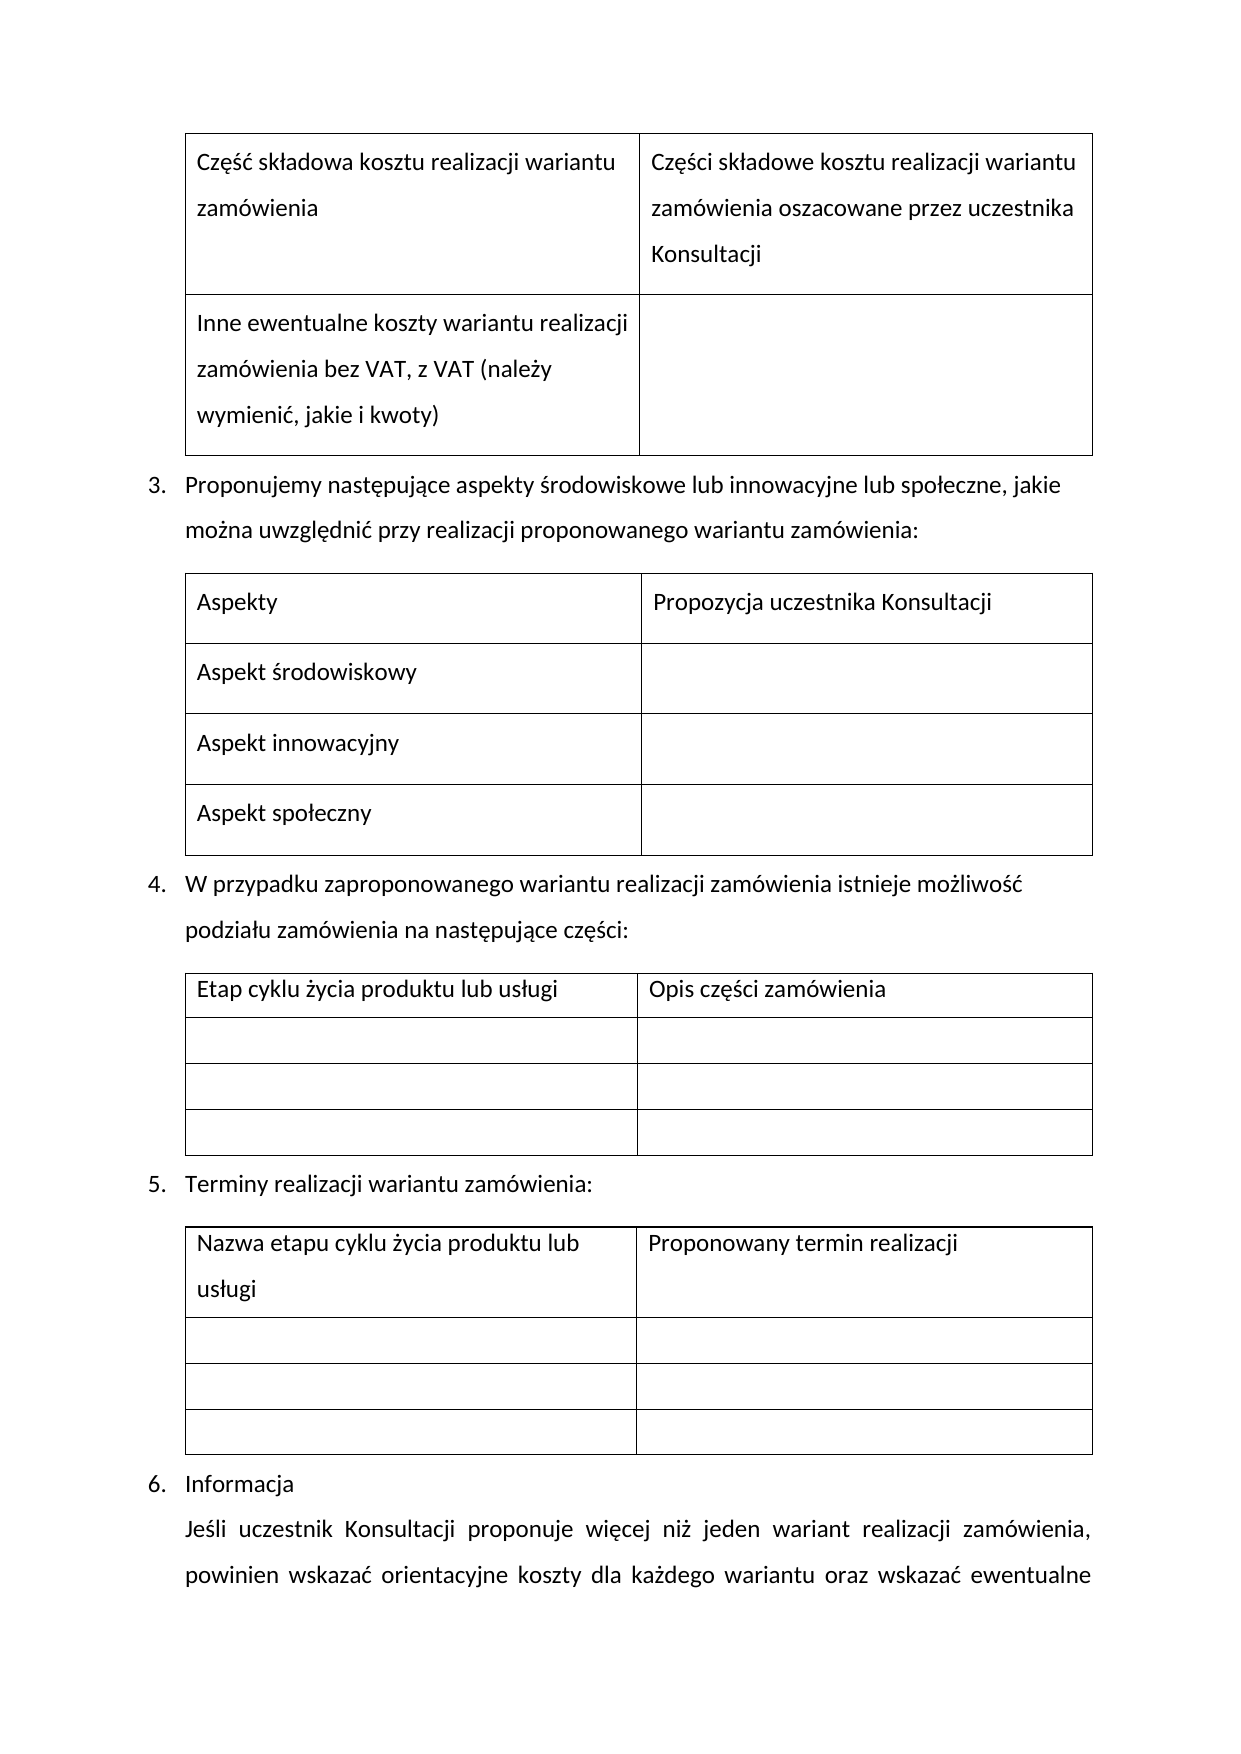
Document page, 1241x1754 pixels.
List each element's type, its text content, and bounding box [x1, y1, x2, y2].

table_cell [186, 1318, 636, 1363]
table_cell [640, 295, 1092, 455]
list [185, 1513, 1093, 1590]
table_cell Aspekt innowacyjny [186, 714, 641, 784]
table_cell [637, 1364, 1092, 1408]
list Terminy realizacji wariantu zamówienia: [148, 1168, 1093, 1199]
table_cell Aspekt środowiskowy [186, 644, 641, 713]
table_cell Inne ewentualne koszty wariantu realizacji zamówienia bez VAT, z VAT (należy wymienić, jakie i kwoty) [186, 295, 639, 455]
table_cell [186, 1018, 637, 1063]
table_cell [642, 714, 1092, 784]
table_cell Aspekt społeczny [186, 785, 641, 855]
table_cell [638, 1110, 1092, 1154]
table_header Propozycja uczestnika Konsultacji [642, 574, 1092, 642]
table_cell [186, 1110, 637, 1154]
table_cell [186, 1410, 636, 1454]
table_header Nazwa etapu cyklu życia produktu lub usługi [186, 1228, 636, 1317]
table_cell [638, 1064, 1092, 1109]
table_header Opis części zamówienia [638, 974, 1092, 1017]
table_header Części składowe kosztu realizacji wariantu zamówienia oszacowane przez uczestnika Konsultacji [640, 134, 1092, 294]
table_cell [637, 1410, 1092, 1454]
table_cell [637, 1318, 1092, 1363]
table_header Część składowa kosztu realizacji wariantu zamówienia [186, 134, 639, 294]
table_header Aspekty [186, 574, 641, 642]
table_cell [186, 1364, 636, 1408]
list Proponujemy następujące aspekty środowiskowe lub innowacyjne lub społeczne, jakie można uwzględnić przy realizacji proponowanego wariantu zamówienia: [148, 469, 1093, 545]
list W przypadku zaproponowanego wariantu realizacji zamówienia istnieje możliwość podziału zamówienia na następujące części: [148, 868, 1093, 945]
table_header Proponowany termin realizacji [637, 1228, 1092, 1317]
table_header Etap cyklu życia produktu lub usługi [186, 974, 637, 1017]
table_cell [642, 785, 1092, 855]
table_cell [186, 1064, 637, 1109]
table_cell [642, 644, 1092, 713]
table_cell [638, 1018, 1092, 1063]
list Informacja [148, 1468, 1093, 1498]
